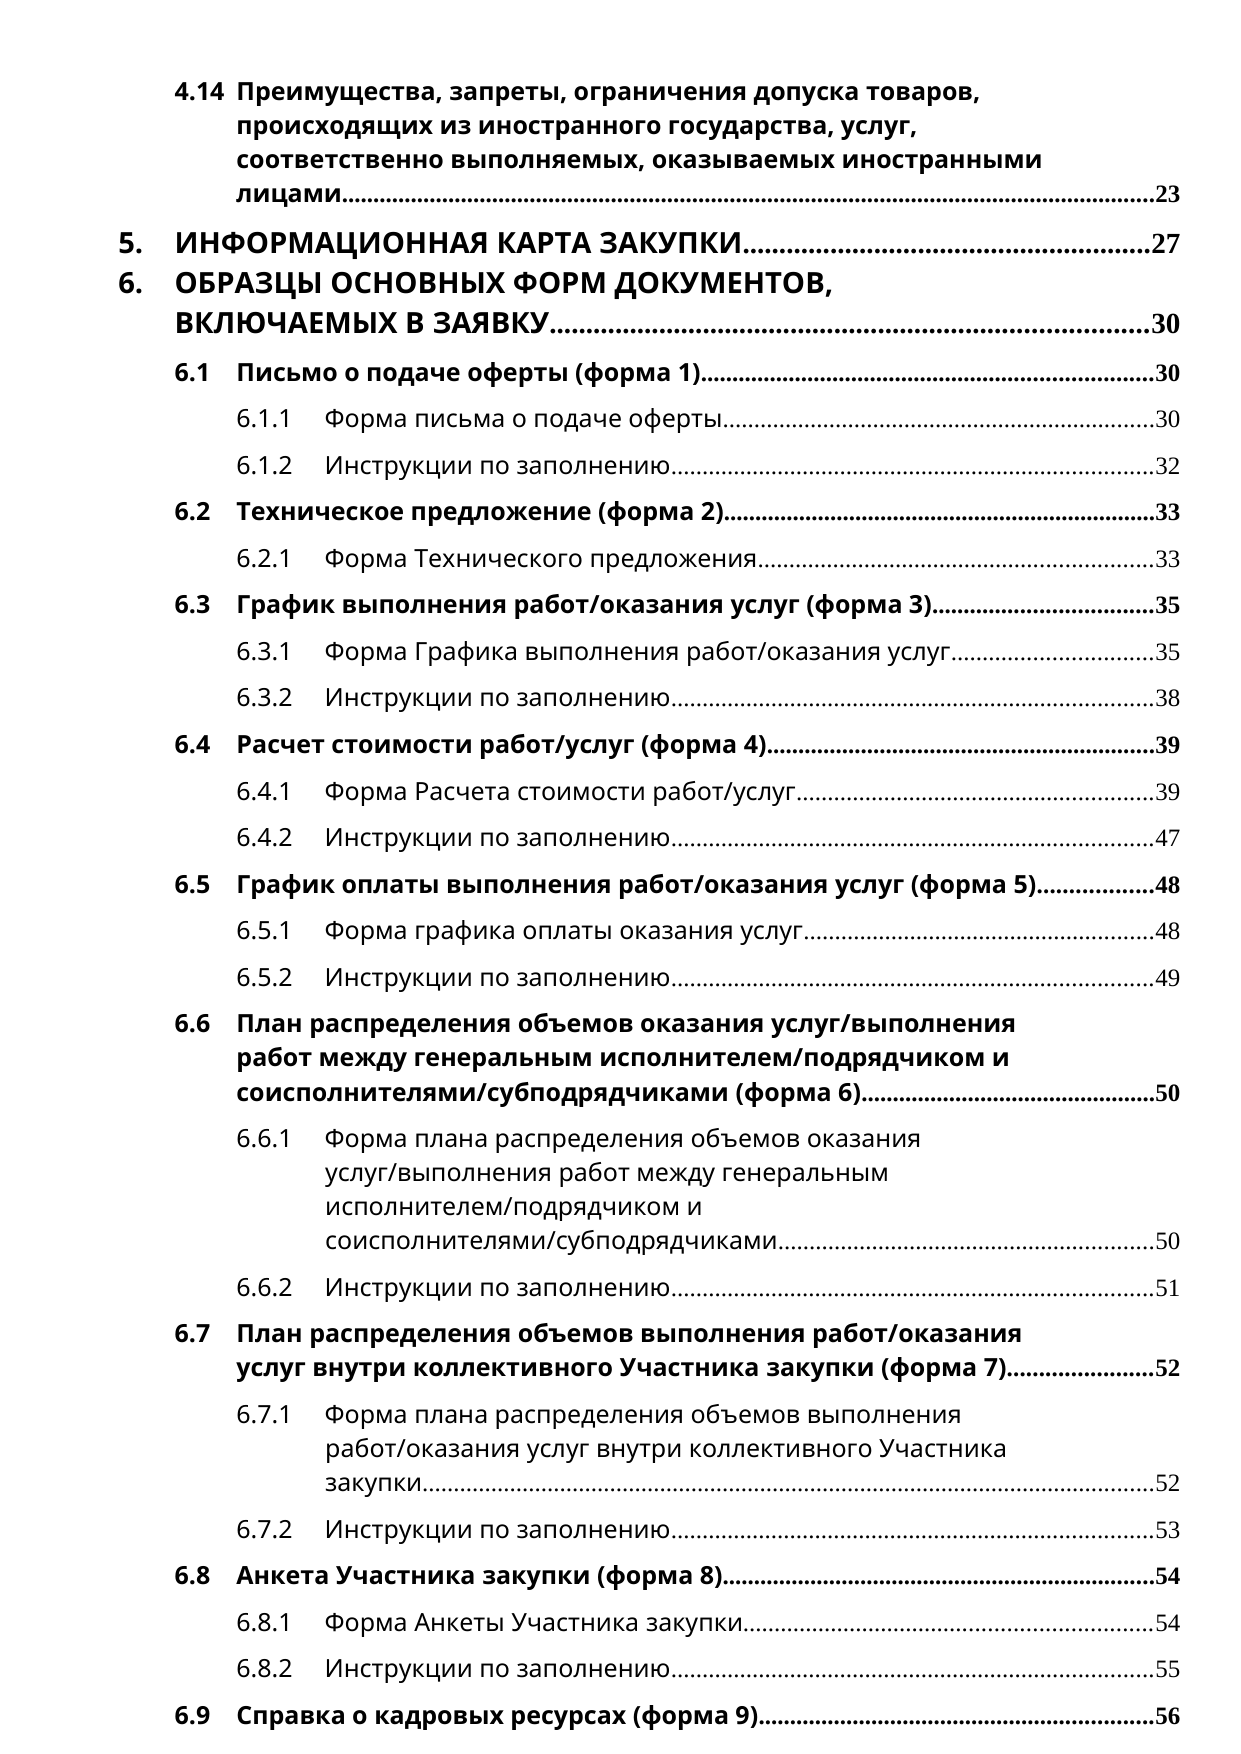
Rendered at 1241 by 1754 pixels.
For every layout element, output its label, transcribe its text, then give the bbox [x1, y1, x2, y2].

text 6.7 План распределения объемов выполнения работ/оказания услуг внутри коллективного Участника закупки (форма 7) 52 [174, 1316, 1063, 1384]
text 6.7.2 Инструкции по заполнению 53 [236, 1511, 1063, 1545]
text 6.3 График выполнения работ/оказания услуг (форма 3) 35 [174, 587, 1063, 621]
text 6.1 Письмо о подаче оферты (форма 1) 30 [174, 354, 1063, 388]
text 6.5.1 Форма графика оплаты оказания услуг 48 [236, 913, 1063, 947]
text 6.4.1 Форма Расчета стоимости работ/услуг 39 [236, 773, 1063, 807]
text 6.1.1 Форма письма о подаче оферты 30 [236, 401, 1063, 435]
text 6.9 Справка о кадровых ресурсах (форма 9) 56 [174, 1698, 1063, 1732]
text 5. Информационная карта закупки 27 [118, 223, 1063, 262]
text 6.4.2 Инструкции по заполнению 47 [236, 820, 1063, 854]
text 6.2.1 Форма Технического предложения 33 [236, 540, 1063, 574]
text 6.8.2 Инструкции по заполнению 55 [236, 1651, 1063, 1685]
text 6.3.1 Форма Графика выполнения работ/оказания услуг 35 [236, 633, 1063, 668]
text 6.5.2 Инструкции по заполнению 49 [236, 959, 1063, 993]
text 6.7.1 Форма плана распределения объемов выполнения работ/оказания услуг внутри коллективного Участника закупки 52 [236, 1397, 1063, 1499]
text 6. Образцы основных форм документов, включаемых в заявку 30 [118, 262, 1063, 342]
text 4.14 Преимущества, запреты, ограничения допуска товаров, происходящих из иностранного государства, услуг, соответственно выполняемых, оказываемых иностранными лицами 23 [174, 74, 1063, 210]
text 6.3.2 Инструкции по заполнению 38 [236, 680, 1063, 714]
text 6.8.1 Форма Анкеты Участника закупки 54 [236, 1604, 1063, 1638]
text 6.8 Анкета Участника закупки (форма 8) 54 [174, 1558, 1063, 1592]
text 6.6.1 Форма плана распределения объемов оказания услуг/выполнения работ между генеральным исполнителем/подрядчиком и соисполнителями/субподрядчиками 50 [236, 1121, 1063, 1257]
text 6.1.2 Инструкции по заполнению 32 [236, 447, 1063, 481]
text 6.5 График оплаты выполнения работ/оказания услуг (форма 5) 48 [174, 866, 1063, 900]
text 6.4 Расчет стоимости работ/услуг (форма 4) 39 [174, 727, 1063, 761]
text 6.6.2 Инструкции по заполнению 51 [236, 1269, 1063, 1303]
text 6.2 Техническое предложение (форма 2) 33 [174, 494, 1063, 528]
text 6.6 План распределения объемов оказания услуг/выполнения работ между генеральным исполнителем/подрядчиком и соисполнителями/субподрядчиками (форма 6) 50 [174, 1006, 1063, 1108]
